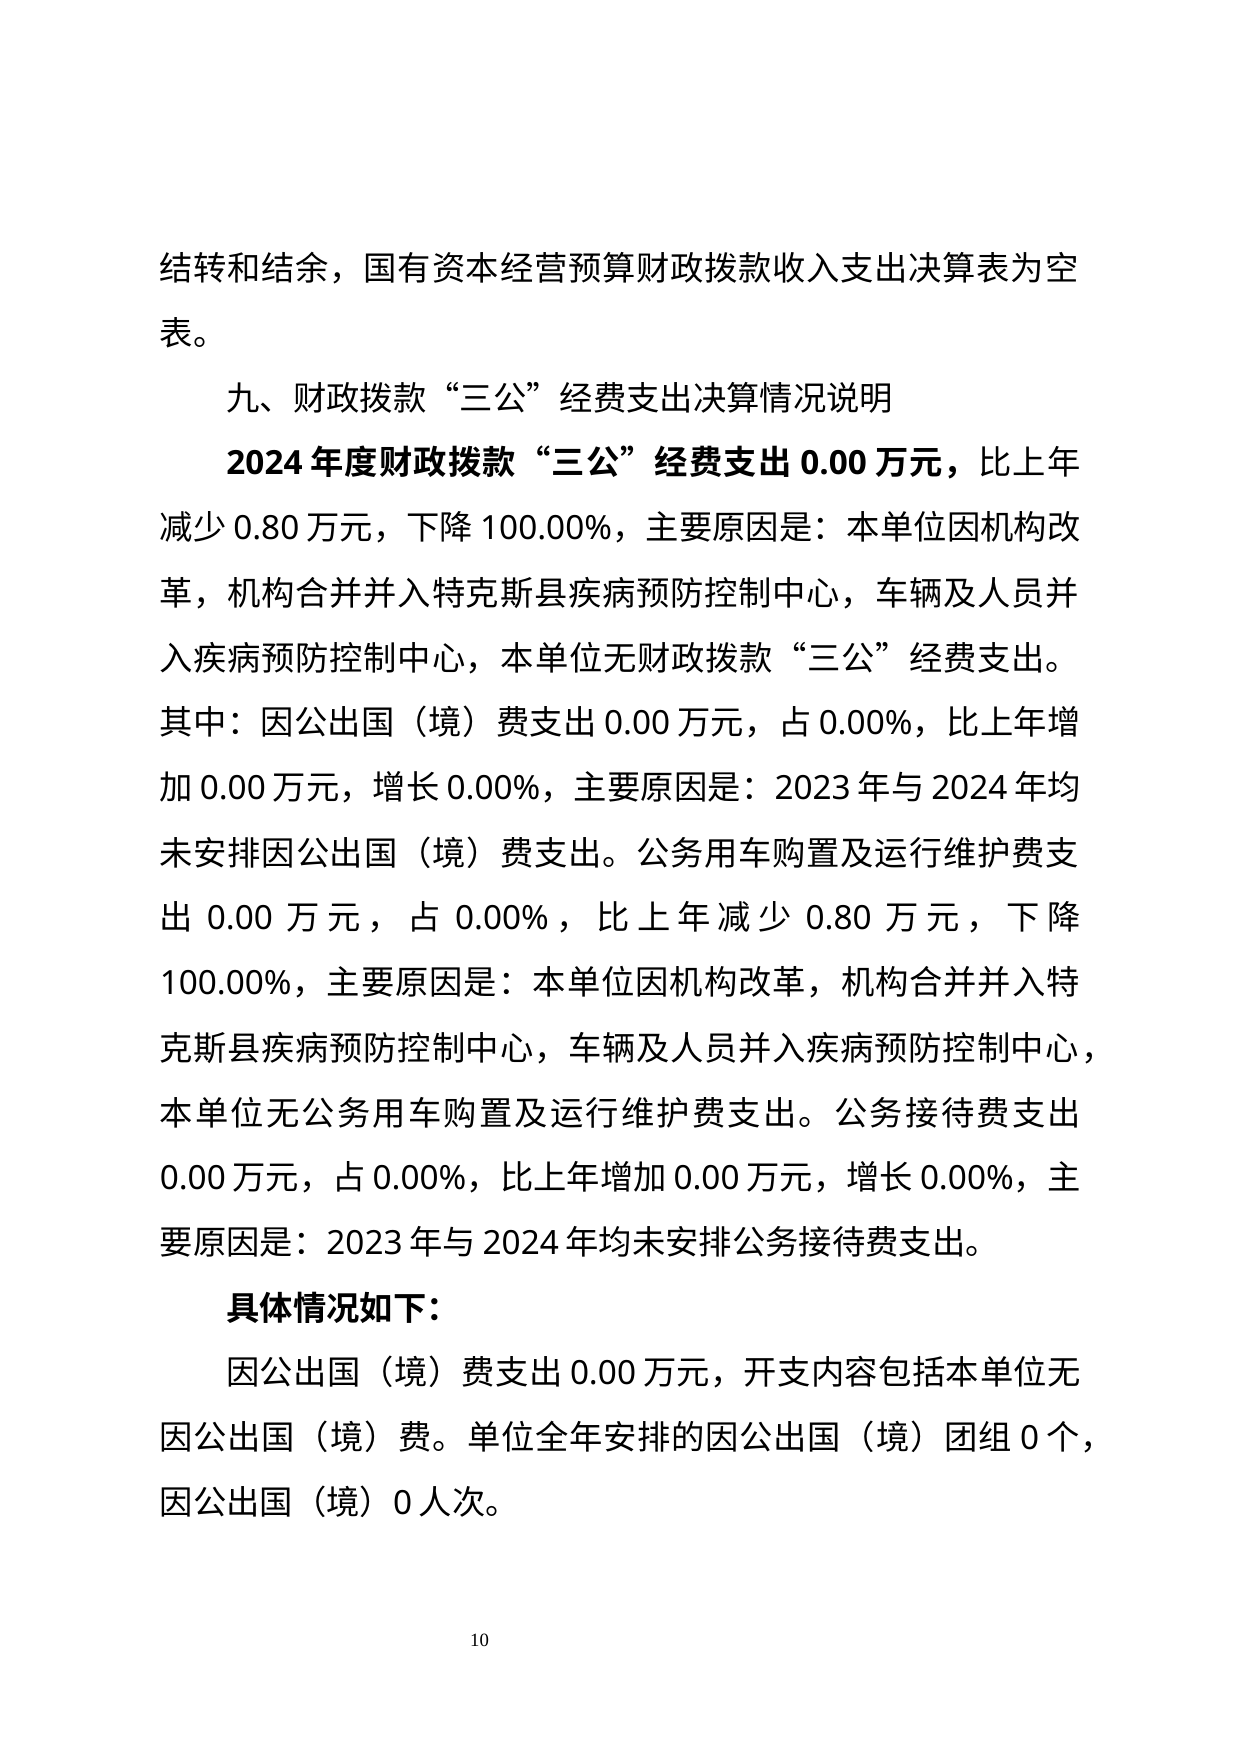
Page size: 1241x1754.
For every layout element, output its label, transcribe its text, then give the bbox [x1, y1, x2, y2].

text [159, 233, 1081, 363]
text 因公出国（境）费支出0.00万元，开支内容包括本单位无因公出国（境）费。单位全年安排的因公出国（境）团组0个，因公出国（境）0人次。 [159, 1338, 1081, 1533]
text 九、财政拨款“三公”经费支出决算情况说明 [159, 363, 1081, 428]
text 具体情况如下： [159, 1273, 1081, 1338]
text 2024年度财政拨款“三公”经费支出0.00万元，比上年减少0.80万元，下降100.00%，主要原因是：本单位因机构改革，机构合并并入特克斯县疾病预防控制中心，车辆及人员并入疾病预防控制中心，本单位无财政拨款“三公”经费支出。其中：因公出国（境）费支出0.00万元，占0.00%，比上年增加0.00万元，增长0.00%，主要原因是：2023年与2024年均未安排因公出国（境）费支出。公务用车购置及运行维护费支出0.00万元，占0.00%，比上年减少0.80万元，下降100.00%，主要原因是：本单位因机构改革，机构合并并入特克斯县疾病预防控制中心，车辆及人员并入疾病预防控制中心，本单位无公务用车购置及运行维护费支出。公务接待费支出0.00万元，占0.00%，比上年增加0.00万元，增长0.00%，主要原因是：2023年与2024年均未安排公务接待费支出。 [159, 428, 1081, 1273]
